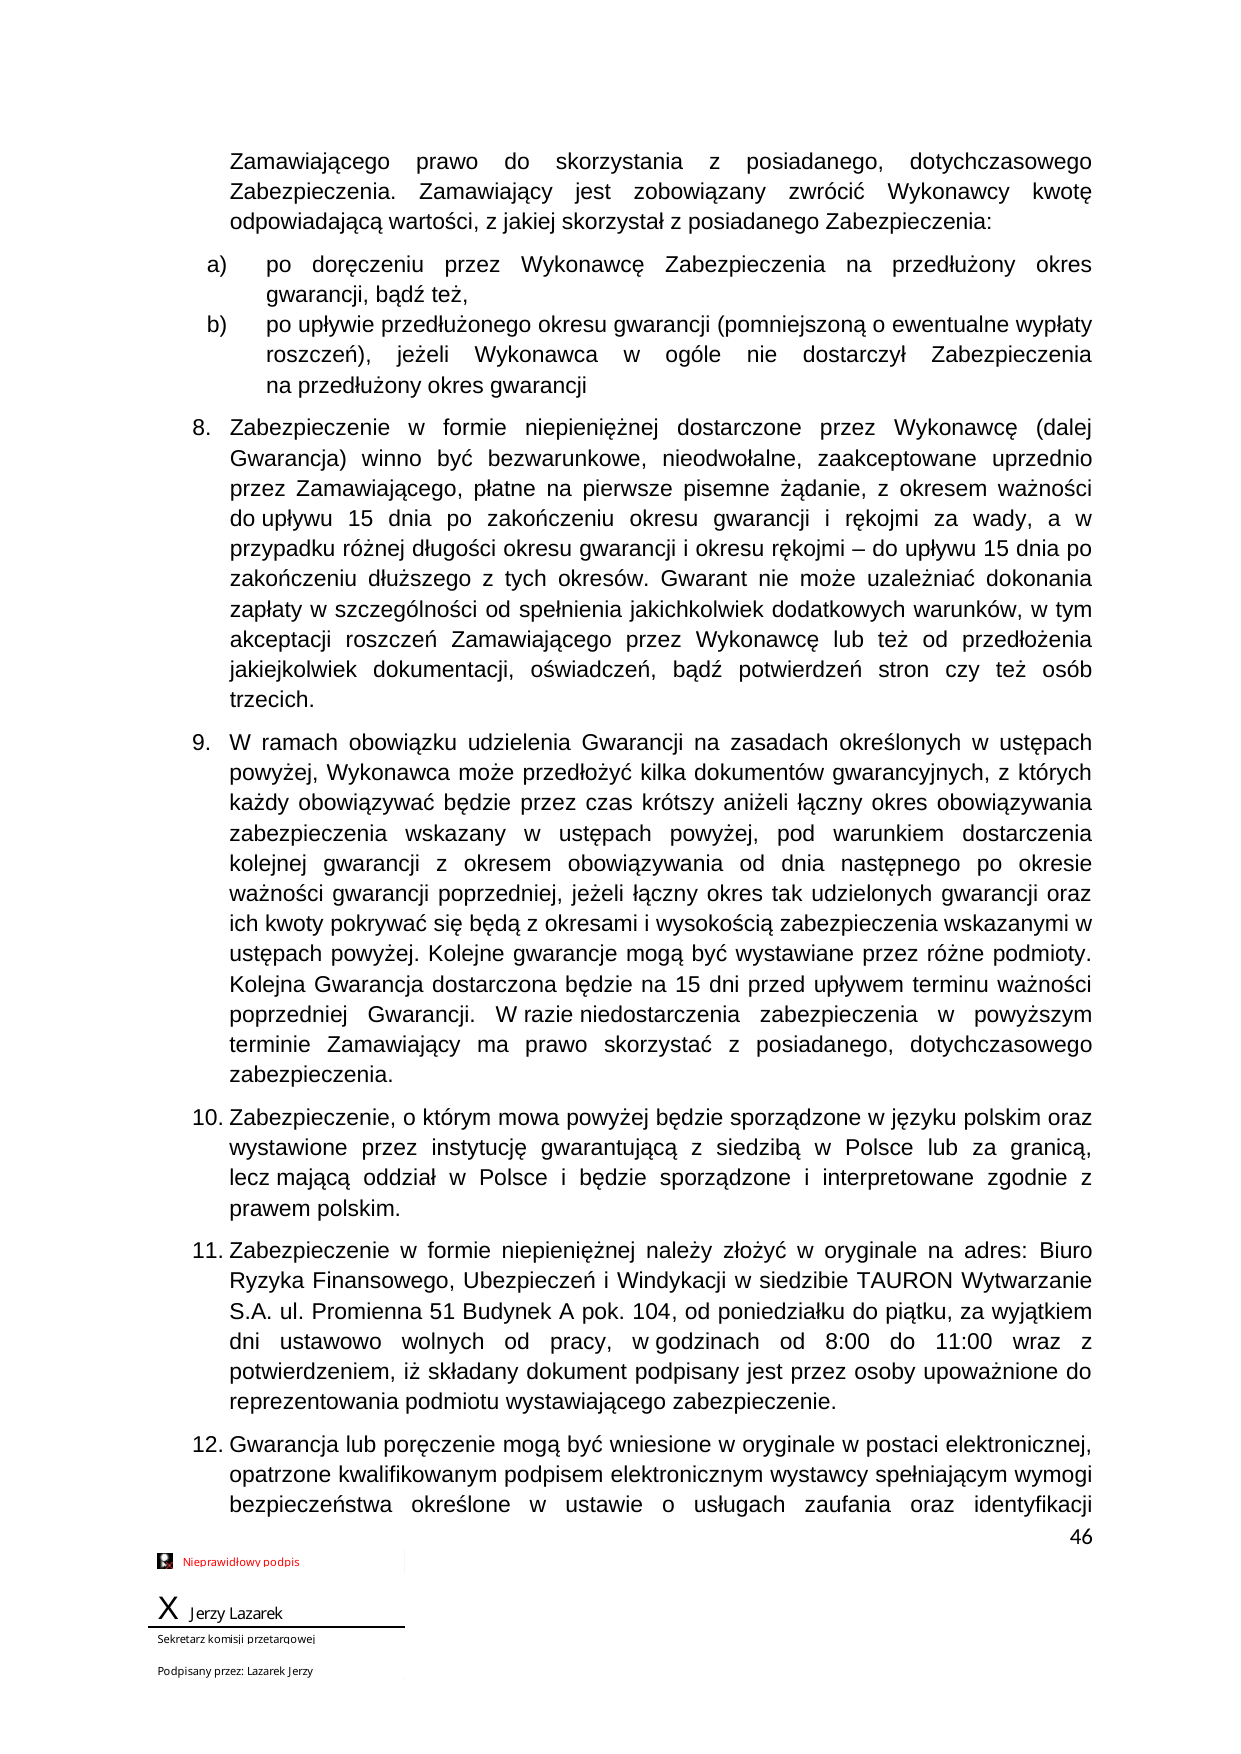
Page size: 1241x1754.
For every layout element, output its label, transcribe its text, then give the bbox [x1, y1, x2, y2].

list Zabezpieczenie w formie niepieniężnej należy złożyć w oryginale na adres: Biuro Ryzyka Finansowego, Ubezpieczeń i Windykacji w siedzibie TAURON Wytwarzanie S.A. ul. Promienna 51 Budynek A pok. 104, od poniedziałku do piątku, za wyjątkiem dni ustawowo wolnych od pracy, w godzinach od 8:00 do 11:00 wraz z potwierdzeniem, iż składany dokument podpisany jest przez osoby upoważnione do reprezentowania podmiotu wystawiającego zabezpieczenie. [192, 1237, 1093, 1414]
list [192, 148, 1093, 234]
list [192, 1431, 1093, 1518]
list W ramach obowiązku udzielenia Gwarancji na zasadach określonych w ustępach powyżej, Wykonawca może przedłożyć kilka dokumentów gwarancyjnych, z których każdy obowiązywać będzie przez czas krótszy aniżeli łączny okres obowiązywania zabezpieczenia wskazany w ustępach powyżej, pod warunkiem dostarczenia kolejnej gwarancji z okresem obowiązywania od dnia następnego po okresie ważności gwarancji poprzedniej, jeżeli łączny okres tak udzielonych gwarancji oraz ich kwoty pokrywać się będą z okresami i wysokością zabezpieczenia wskazanymi w ustępach powyżej. Kolejne gwarancje mogą być wystawiane przez różne podmioty. Kolejna Gwarancja dostarczona będzie na 15 dni przed upływem terminu ważności poprzedniej Gwarancji. W razie niedostarczenia zabezpieczenia w powyższym terminie Zamawiający ma prawo skorzystać z posiadanego, dotychczasowego zabezpieczenia. [192, 729, 1093, 1087]
list po doręczeniu przez Wykonawcę Zabezpieczenia na przedłużony okres gwarancji, bądź też, [207, 251, 1093, 307]
list Zabezpieczenie w formie niepieniężnej dostarczone przez Wykonawcę (dalej Gwarancja) winno być bezwarunkowe, nieodwołalne, zaakceptowane uprzednio przez Zamawiającego, płatne na pierwsze pisemne żądanie, z okresem ważności do upływu 15 dnia po zakończeniu okresu gwarancji i rękojmi za wady, a w przypadku różnej długości okresu gwarancji i okresu rękojmi – do upływu 15 dnia po zakończeniu dłuższego z tych okresów. Gwarant nie może uzależniać dokonania zapłaty w szczególności od spełnienia jakichkolwiek dodatkowych warunków, w tym akceptacji roszczeń Zamawiającego przez Wykonawcę lub też od przedłożenia jakiejkolwiek dokumentacji, oświadczeń, bądź potwierdzeń stron czy też osób trzecich. [192, 414, 1093, 712]
list Zabezpieczenie, o którym mowa powyżej będzie sporządzone w języku polskim oraz wystawione przez instytucję gwarantującą z siedzibą w Polsce lub za granicą, lecz mającą oddział w Polsce i będzie sporządzone i interpretowane zgodnie z prawem polskim. [192, 1104, 1093, 1221]
list po upływie przedłużonego okresu gwarancji (pomniejszoną o ewentualne wypłaty roszczeń), jeżeli Wykonawca w ogóle nie dostarczył Zabezpieczenia na przedłużony okres gwarancji [207, 311, 1093, 398]
